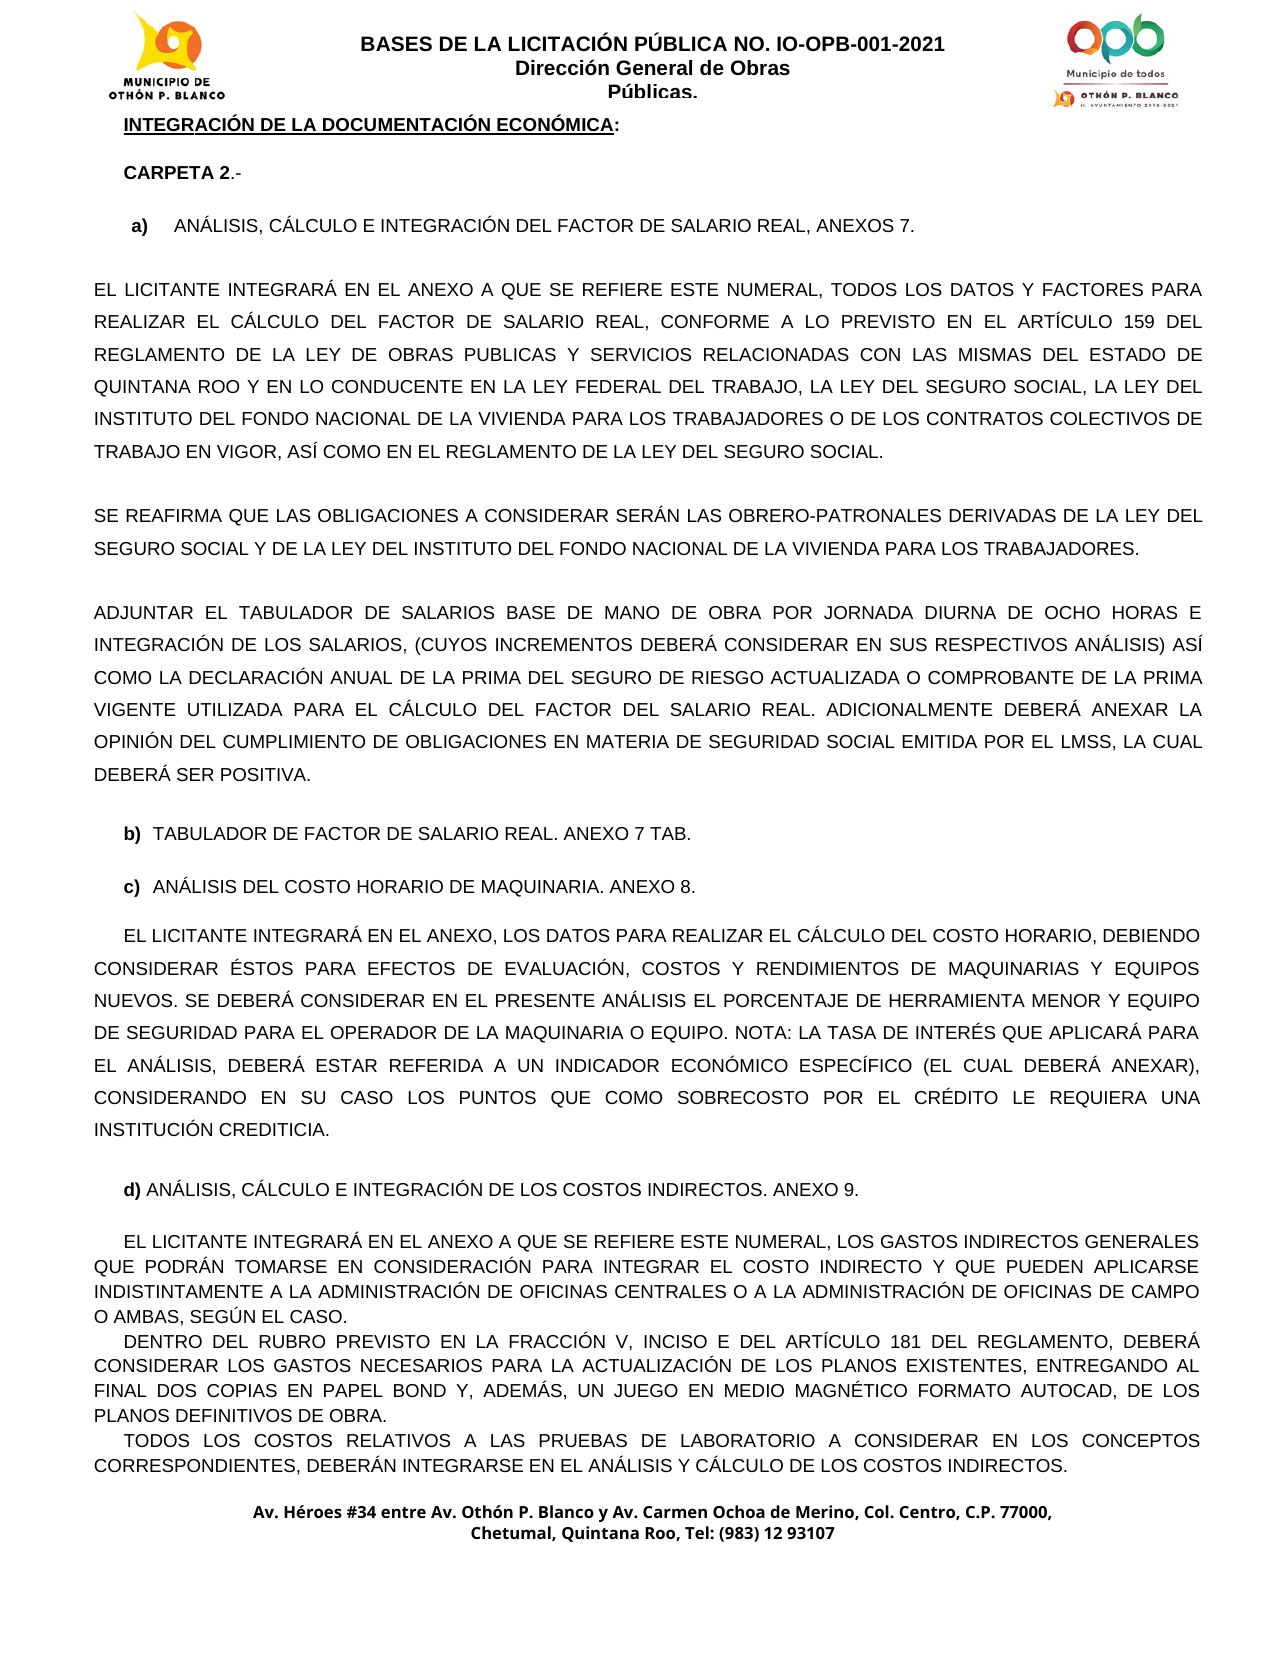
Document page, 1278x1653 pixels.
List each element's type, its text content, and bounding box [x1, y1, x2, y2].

picture [104, 0, 237, 112]
text INTEGRACIÓN DE LA DOCUMENTACIÓN ECONÓMICA: [94, 112, 1201, 135]
text SE REAFIRMA QUE LAS OBLIGACIONES A CONSIDERAR SERÁN LAS OBRERO-PATRONALES DERIVADAS DE LA LEY DEL SEGURO SOCIAL Y DE LA LEY DEL INSTITUTO DEL FONDO NACIONAL DE LA VIVIENDA PARA LOS TRABAJADORES. [94, 505, 1204, 559]
text EL LICITANTE INTEGRARÁ EN EL ANEXO, LOS DATOS PARA REALIZAR EL CÁLCULO DEL COSTO HORARIO, DEBIENDO CONSIDERAR ÉSTOS PARA EFECTOS DE EVALUACIÓN, COSTOS Y RENDIMIENTOS DE MAQUINARIAS Y EQUIPOS NUEVOS. SE DEBERÁ CONSIDERAR EN EL PRESENTE ANÁLISIS EL PORCENTAJE DE HERRAMIENTA MENOR Y EQUIPO DE SEGURIDAD PARA EL OPERADOR DE LA MAQUINARIA O EQUIPO. NOTA: LA TASA DE INTERÉS QUE APLICARÁ PARA EL ANÁLISIS, DEBERÁ ESTAR REFERIDA A UN INDICADOR ECONÓMICO ESPECÍFICO (EL CUAL DEBERÁ ANEXAR), CONSIDERANDO EN SU CASO LOS PUNTOS QUE COMO SOBRECOSTO POR EL CRÉDITO LE REQUIERA UNA INSTITUCIÓN CREDITICIA. [94, 925, 1201, 1141]
picture [1049, 13, 1192, 112]
text TODOS LOS COSTOS RELATIVOS A LAS PRUEBAS DE LABORATORIO A CONSIDERAR EN LOS CONCEPTOS CORRESPONDIENTES, DEBERÁN INTEGRARSE EN EL ANÁLISIS Y CÁLCULO DE LOS COSTOS INDIRECTOS. [94, 1429, 1201, 1476]
text c) ANÁLISIS DEL COSTO HORARIO DE MAQUINARIA. ANEXO 8. [94, 876, 1201, 897]
text EL LICITANTE INTEGRARÁ EN EL ANEXO A QUE SE REFIERE ESTE NUMERAL, TODOS LOS DATOS Y FACTORES PARA REALIZAR EL CÁLCULO DEL FACTOR DE SALARIO REAL, CONFORME A LO PREVISTO EN EL ARTÍCULO 159 DEL REGLAMENTO DE LA LEY DE OBRAS PUBLICAS Y SERVICIOS RELACIONADAS CON LAS MISMAS DEL ESTADO DE QUINTANA ROO Y EN LO CONDUCENTE EN LA LEY FEDERAL DEL TRABAJO, LA LEY DEL SEGURO SOCIAL, LA LEY DEL INSTITUTO DEL FONDO NACIONAL DE LA VIVIENDA PARA LOS TRABAJADORES O DE LOS CONTRATOS COLECTIVOS DE TRABAJO EN VIGOR, ASÍ COMO EN EL REGLAMENTO DE LA LEY DEL SEGURO SOCIAL. [94, 279, 1204, 462]
text d) ANÁLISIS, CÁLCULO E INTEGRACIÓN DE LOS COSTOS INDIRECTOS. ANEXO 9. [94, 1179, 1201, 1200]
text DENTRO DEL RUBRO PREVISTO EN LA FRACCIÓN V, INCISO E DEL ARTÍCULO 181 DEL REGLAMENTO, DEBERÁ CONSIDERAR LOS GASTOS NECESARIOS PARA LA ACTUALIZACIÓN DE LOS PLANOS EXISTENTES, ENTREGANDO AL FINAL DOS COPIAS EN PAPEL BOND Y, ADEMÁS, UN JUEGO EN MEDIO MAGNÉTICO FORMATO AUTOCAD, DE LOS PLANOS DEFINITIVOS DE OBRA. [94, 1330, 1201, 1426]
text EL LICITANTE INTEGRARÁ EN EL ANEXO A QUE SE REFIERE ESTE NUMERAL, LOS GASTOS INDIRECTOS GENERALES QUE PODRÁN TOMARSE EN CONSIDERACIÓN PARA INTEGRAR EL COSTO INDIRECTO Y QUE PUEDEN APLICARSE INDISTINTAMENTE A LA ADMINISTRACIÓN DE OFICINAS CENTRALES O A LA ADMINISTRACIÓN DE OFICINAS DE CAMPO O AMBAS, SEGÚN EL CASO. [94, 1231, 1201, 1327]
text b) TABULADOR DE FACTOR DE SALARIO REAL. ANEXO 7 TAB. [94, 823, 1201, 845]
text ADJUNTAR EL TABULADOR DE SALARIOS BASE DE MANO DE OBRA POR JORNADA DIURNA DE OCHO HORAS E INTEGRACIÓN DE LOS SALARIOS, (CUYOS INCREMENTOS DEBERÁ CONSIDERAR EN SUS RESPECTIVOS ANÁLISIS) ASÍ COMO LA DECLARACIÓN ANUAL DE LA PRIMA DEL SEGURO DE RIESGO ACTUALIZADA O COMPROBANTE DE LA PRIMA VIGENTE UTILIZADA PARA EL CÁLCULO DEL FACTOR DEL SALARIO REAL. ADICIONALMENTE DEBERÁ ANEXAR LA OPINIÓN DEL CUMPLIMIENTO DE OBLIGACIONES EN MATERIA DE SEGURIDAD SOCIAL EMITIDA POR EL LMSS, LA CUAL DEBERÁ SER POSITIVA. [94, 602, 1204, 785]
list ANÁLISIS, CÁLCULO E INTEGRACIÓN DEL FACTOR DE SALARIO REAL, ANEXOS 7. [131, 214, 1204, 236]
text CARPETA 2.- [94, 162, 1201, 183]
